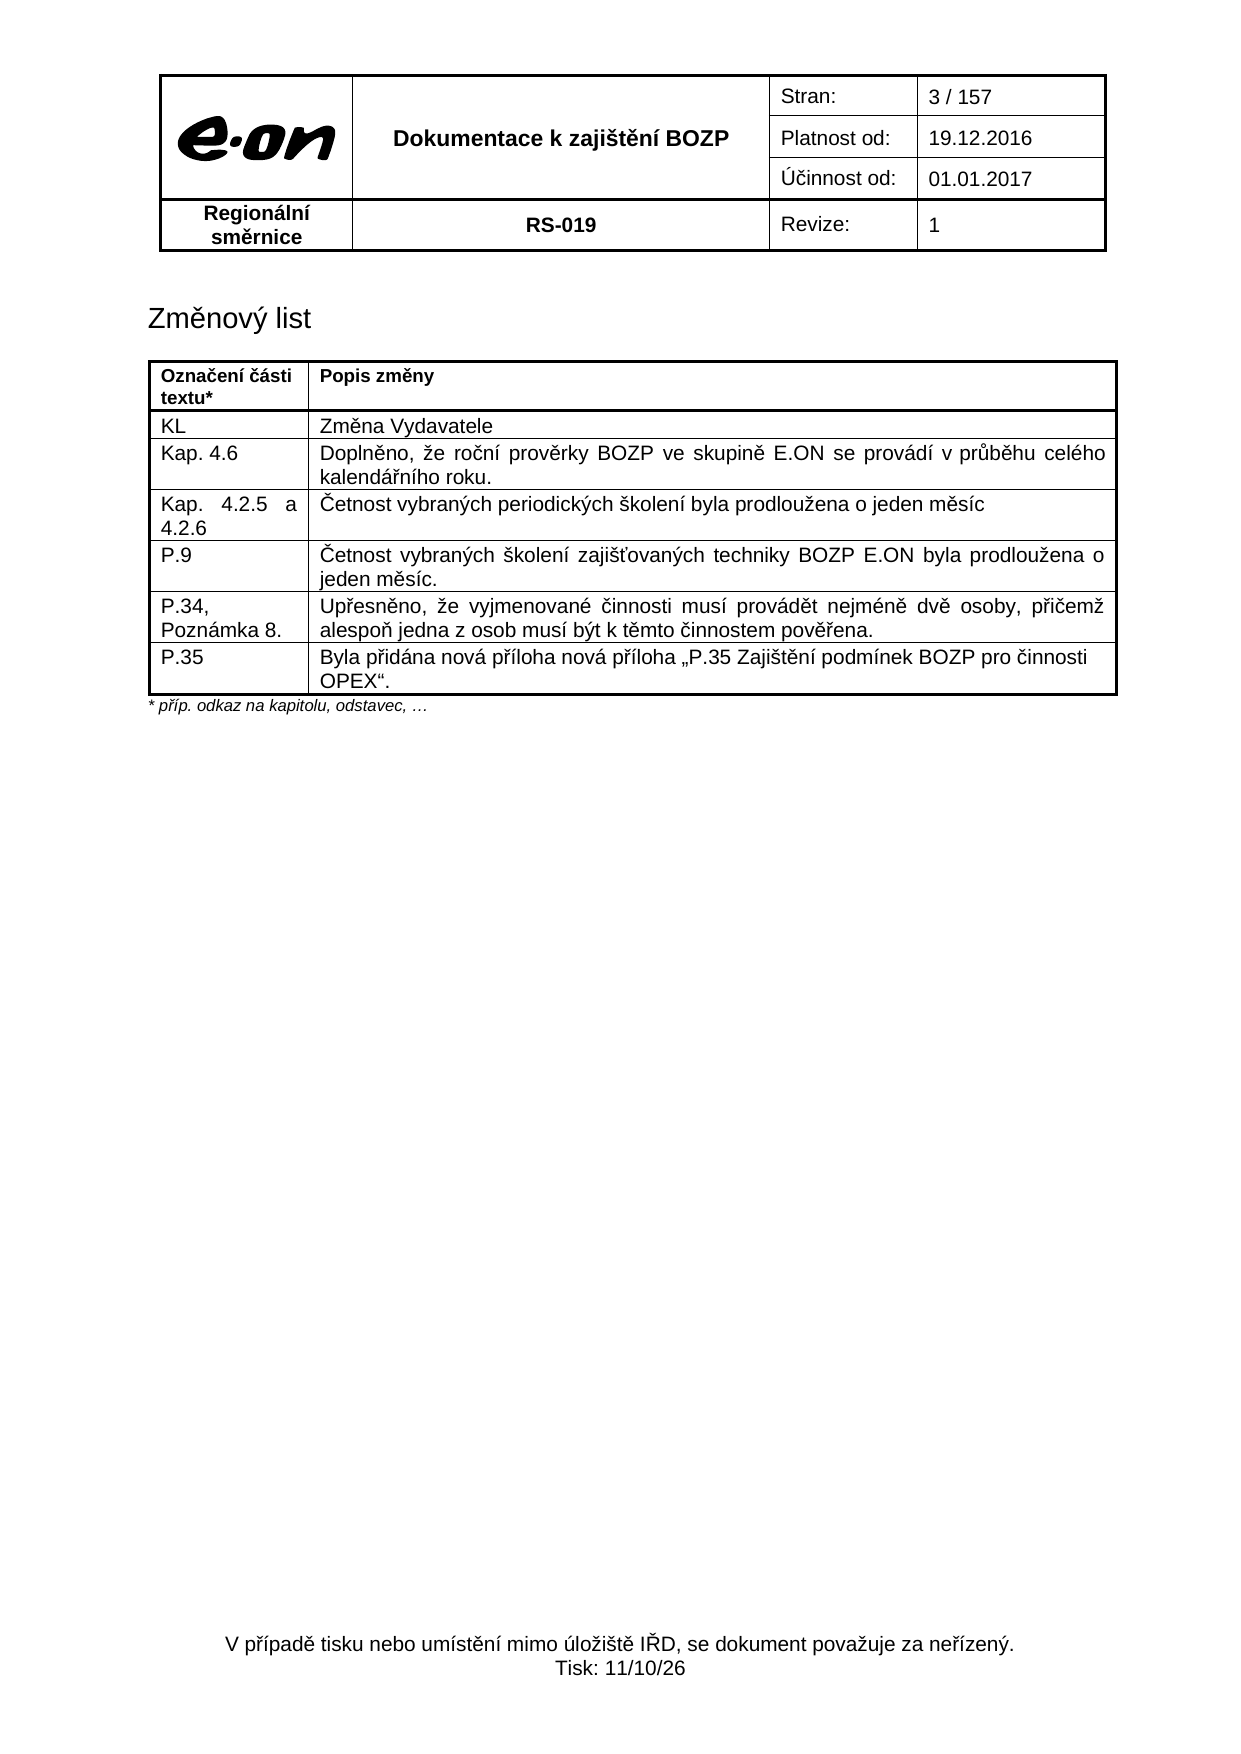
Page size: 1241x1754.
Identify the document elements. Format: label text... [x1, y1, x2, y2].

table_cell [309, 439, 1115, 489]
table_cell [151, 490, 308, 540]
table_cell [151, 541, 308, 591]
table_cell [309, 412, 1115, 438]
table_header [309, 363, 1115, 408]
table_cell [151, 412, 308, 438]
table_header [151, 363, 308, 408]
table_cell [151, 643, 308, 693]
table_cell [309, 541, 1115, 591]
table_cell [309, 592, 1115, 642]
text * příp. odkaz na kapitolu, odstavec, … [148, 696, 1092, 715]
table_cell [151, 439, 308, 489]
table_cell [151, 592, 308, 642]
text Změnový list [148, 301, 1092, 335]
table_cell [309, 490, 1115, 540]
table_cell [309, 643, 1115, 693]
